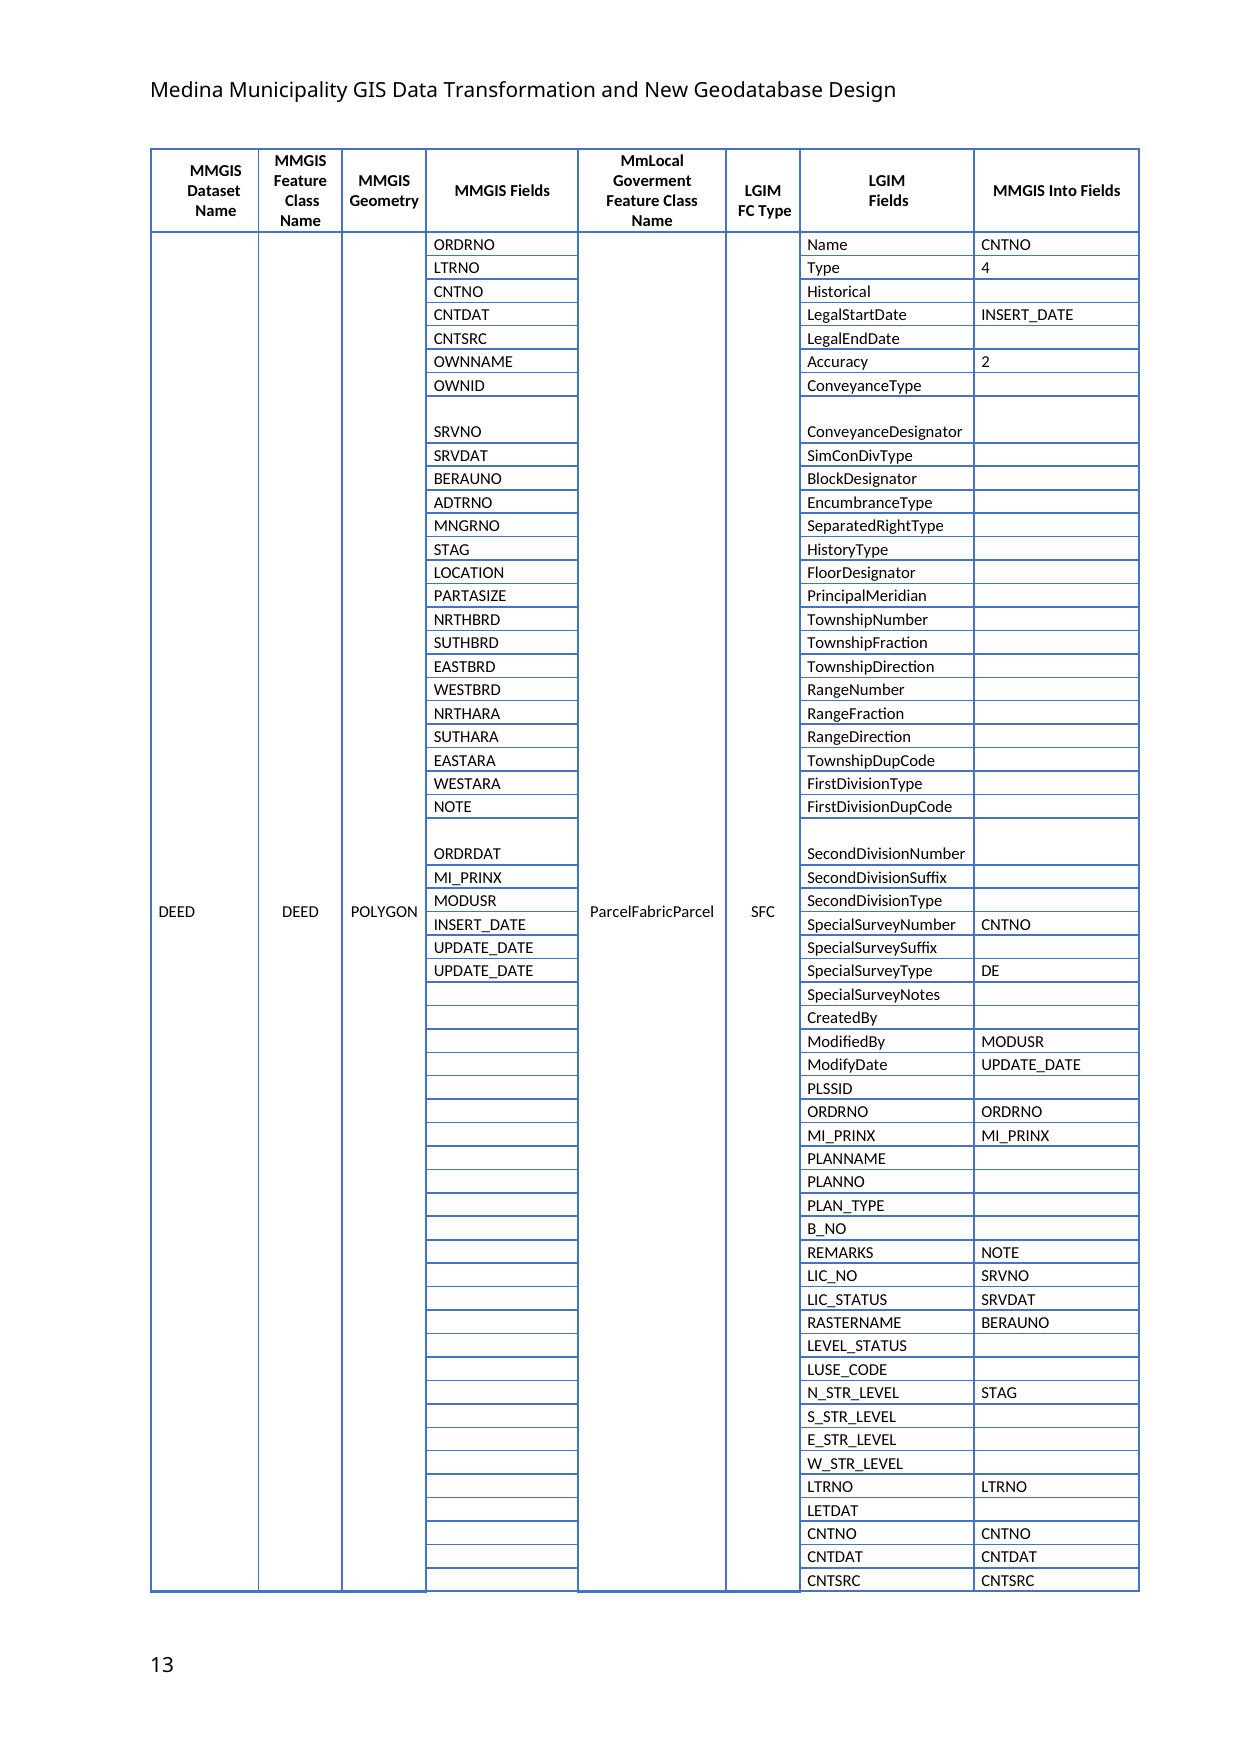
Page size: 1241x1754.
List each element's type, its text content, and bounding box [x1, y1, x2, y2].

table_cell POLYGON [343, 233, 425, 1590]
table_cell [427, 1498, 577, 1520]
table_cell INSERT_DATE [427, 912, 577, 934]
table_cell SpecialSurveySuffix [801, 936, 973, 958]
table_cell BERAUNO [427, 467, 577, 489]
table_cell CNTNO [975, 1522, 1138, 1543]
table_cell [975, 655, 1138, 676]
table_cell DEED [259, 233, 341, 1590]
table_cell REMARKS [801, 1241, 973, 1262]
table_cell [427, 1475, 577, 1497]
table_cell [975, 1170, 1138, 1192]
table_cell MI_PRINX [975, 1123, 1138, 1145]
table_cell DE [975, 959, 1138, 981]
table_cell LegalStartDate [801, 303, 973, 325]
table_cell ORDRNO [801, 1100, 973, 1122]
table_cell [975, 819, 1138, 864]
table_cell [427, 1217, 577, 1239]
table_cell LTRNO [801, 1475, 973, 1497]
table_cell SimConDivType [801, 444, 973, 465]
table_cell Type [801, 256, 973, 278]
table_cell S_STR_LEVEL [801, 1405, 973, 1426]
table_cell [975, 795, 1138, 817]
table_cell OWNID [427, 373, 577, 395]
table_header MmLocal Goverment Feature Class Name [579, 150, 725, 231]
table_cell ORDRDAT [427, 819, 577, 864]
table_cell [975, 1334, 1138, 1356]
table_cell LTRNO [427, 256, 577, 278]
table_cell MI_PRINX [427, 866, 577, 887]
table_cell [975, 467, 1138, 489]
table_cell MI_PRINX [801, 1123, 973, 1145]
table_cell PLAN_TYPE [801, 1194, 973, 1215]
table_cell CNTSRC [801, 1569, 973, 1590]
table_cell [975, 889, 1138, 911]
table_cell [975, 1006, 1138, 1028]
table_cell 2 [975, 350, 1138, 372]
table_cell [427, 1076, 577, 1098]
table_cell TownshipFraction [801, 631, 973, 653]
table_cell NRTHARA [427, 701, 577, 723]
table_cell EASTBRD [427, 655, 577, 676]
table_cell CNTSRC [975, 1569, 1138, 1590]
table_cell CNTSRC [427, 326, 577, 348]
table_cell PARTASIZE [427, 584, 577, 606]
table_cell [427, 1358, 577, 1379]
table_cell UPDATE_DATE [975, 1053, 1138, 1075]
table_cell [427, 1241, 577, 1262]
table_cell [975, 280, 1138, 301]
table_cell Historical [801, 280, 973, 301]
table_cell STAG [427, 537, 577, 559]
table_cell [427, 1194, 577, 1215]
table_cell CreatedBy [801, 1006, 973, 1028]
table_cell [427, 1030, 577, 1051]
table_cell CNTNO [427, 280, 577, 301]
table_cell SpecialSurveyType [801, 959, 973, 981]
table_cell LETDAT [801, 1498, 973, 1520]
table_cell [975, 748, 1138, 770]
table_cell EASTARA [427, 748, 577, 770]
table_cell WESTBRD [427, 678, 577, 700]
table_cell ConveyanceType [801, 373, 973, 395]
table_cell ParcelFabricParcel [579, 233, 725, 1590]
table_cell [427, 1428, 577, 1450]
table_cell LOCATION [427, 561, 577, 583]
table_cell [427, 983, 577, 1004]
table_cell Name [801, 233, 973, 254]
table_cell [975, 444, 1138, 465]
table_cell 4 [975, 256, 1138, 278]
table_cell SeparatedRightType [801, 514, 973, 536]
table_cell LTRNO [975, 1475, 1138, 1497]
table_cell PLANNAME [801, 1147, 973, 1168]
table_cell SRVNO [975, 1264, 1138, 1286]
table_cell B_NO [801, 1217, 973, 1239]
table_cell [975, 936, 1138, 958]
table_cell BERAUNO [975, 1311, 1138, 1333]
table_cell [427, 1569, 577, 1590]
table_cell [427, 1522, 577, 1543]
table_cell ADTRNO [427, 491, 577, 512]
table_cell RangeFraction [801, 701, 973, 723]
table_cell [427, 1334, 577, 1356]
table_cell [427, 1287, 577, 1309]
table_cell [427, 1123, 577, 1145]
table_header MMGIS Into Fields [975, 150, 1138, 231]
table_cell ORDRNO [427, 233, 577, 254]
table_cell RangeDirection [801, 725, 973, 747]
table_cell SecondDivisionSuffix [801, 866, 973, 887]
table_cell WESTARA [427, 772, 577, 793]
table_cell STAG [975, 1381, 1138, 1403]
table_cell MODUSR [427, 889, 577, 911]
table_cell UPDATE_DATE [427, 959, 577, 981]
table_header MMGIS Fields [427, 150, 577, 231]
table_cell [975, 326, 1138, 348]
table_cell [427, 1405, 577, 1426]
table_cell W_STR_LEVEL [801, 1451, 973, 1473]
table_cell [975, 1428, 1138, 1450]
table_cell TownshipDirection [801, 655, 973, 676]
table_cell SecondDivisionType [801, 889, 973, 911]
table_header LGIM Fields [801, 150, 973, 231]
table_cell CNTNO [801, 1522, 973, 1543]
table_cell NOTE [427, 795, 577, 817]
table_cell ModifyDate [801, 1053, 973, 1075]
table_cell HistoryType [801, 537, 973, 559]
table_cell LEVEL_STATUS [801, 1334, 973, 1356]
table_cell FirstDivisionType [801, 772, 973, 793]
table_cell ORDRNO [975, 1100, 1138, 1122]
table_cell SecondDivisionNumber [801, 819, 973, 864]
table_cell SpecialSurveyNumber [801, 912, 973, 934]
table_cell SRVDAT [975, 1287, 1138, 1309]
table_cell NOTE [975, 1241, 1138, 1262]
table_cell [427, 1170, 577, 1192]
table_cell [975, 373, 1138, 395]
table_cell [427, 1311, 577, 1333]
table_cell [975, 1405, 1138, 1426]
table_cell [975, 1194, 1138, 1215]
table_cell SRVNO [427, 397, 577, 442]
table_header MMGIS Dataset Name [152, 150, 258, 231]
table_cell [975, 1076, 1138, 1098]
table_cell [427, 1006, 577, 1028]
table_cell ModifiedBy [801, 1030, 973, 1051]
table_cell [975, 1147, 1138, 1168]
table_cell [975, 1451, 1138, 1473]
table_cell NRTHBRD [427, 608, 577, 629]
table_cell [975, 678, 1138, 700]
table_cell PrincipalMeridian [801, 584, 973, 606]
table_header MMGIS Geometry [343, 150, 425, 231]
table_cell OWNNAME [427, 350, 577, 372]
table_cell [427, 1381, 577, 1403]
table_cell RangeNumber [801, 678, 973, 700]
table_cell [427, 1451, 577, 1473]
table_cell RASTERNAME [801, 1311, 973, 1333]
table_cell SUTHBRD [427, 631, 577, 653]
table_cell [975, 1498, 1138, 1520]
table_header LGIM FC Type [727, 150, 799, 231]
table_cell CNTNO [975, 912, 1138, 934]
table_cell [975, 701, 1138, 723]
table_cell PLSSID [801, 1076, 973, 1098]
table_cell N_STR_LEVEL [801, 1381, 973, 1403]
table_cell INSERT_DATE [975, 303, 1138, 325]
table_cell [427, 1147, 577, 1168]
table_cell SFC [727, 233, 799, 1590]
table_cell [975, 1217, 1138, 1239]
table_cell SUTHARA [427, 725, 577, 747]
table_cell CNTDAT [427, 303, 577, 325]
table_cell [975, 397, 1138, 442]
table_cell [975, 772, 1138, 793]
table_cell [975, 537, 1138, 559]
table_cell [975, 561, 1138, 583]
table_cell [975, 725, 1138, 747]
table_cell MNGRNO [427, 514, 577, 536]
table_cell [975, 608, 1138, 629]
table_cell CNTDAT [801, 1545, 973, 1567]
table_cell [427, 1053, 577, 1075]
table_cell BlockDesignator [801, 467, 973, 489]
table_cell [975, 491, 1138, 512]
table_cell Accuracy [801, 350, 973, 372]
table_cell DEED [152, 233, 258, 1590]
table_cell FirstDivisionDupCode [801, 795, 973, 817]
table_cell MODUSR [975, 1030, 1138, 1051]
table_cell ConveyanceDesignator [801, 397, 973, 442]
table_cell [427, 1545, 577, 1567]
table_cell [975, 983, 1138, 1004]
table_cell LegalEndDate [801, 326, 973, 348]
table_cell [975, 866, 1138, 887]
table_cell TownshipDupCode [801, 748, 973, 770]
table_cell EncumbranceType [801, 491, 973, 512]
table_cell LUSE_CODE [801, 1358, 973, 1379]
table_cell PLANNO [801, 1170, 973, 1192]
table_cell UPDATE_DATE [427, 936, 577, 958]
table_header MMGIS Feature Class Name [259, 150, 341, 231]
table_cell SpecialSurveyNotes [801, 983, 973, 1004]
table_cell CNTNO [975, 233, 1138, 254]
table_cell FloorDesignator [801, 561, 973, 583]
table_cell [975, 514, 1138, 536]
table_cell TownshipNumber [801, 608, 973, 629]
table_cell [427, 1264, 577, 1286]
table_cell [427, 1100, 577, 1122]
table_cell [975, 584, 1138, 606]
table_cell E_STR_LEVEL [801, 1428, 973, 1450]
table_cell CNTDAT [975, 1545, 1138, 1567]
table_cell SRVDAT [427, 444, 577, 465]
table_cell LIC_STATUS [801, 1287, 973, 1309]
table_cell LIC_NO [801, 1264, 973, 1286]
table_cell [975, 631, 1138, 653]
table_cell [975, 1358, 1138, 1379]
